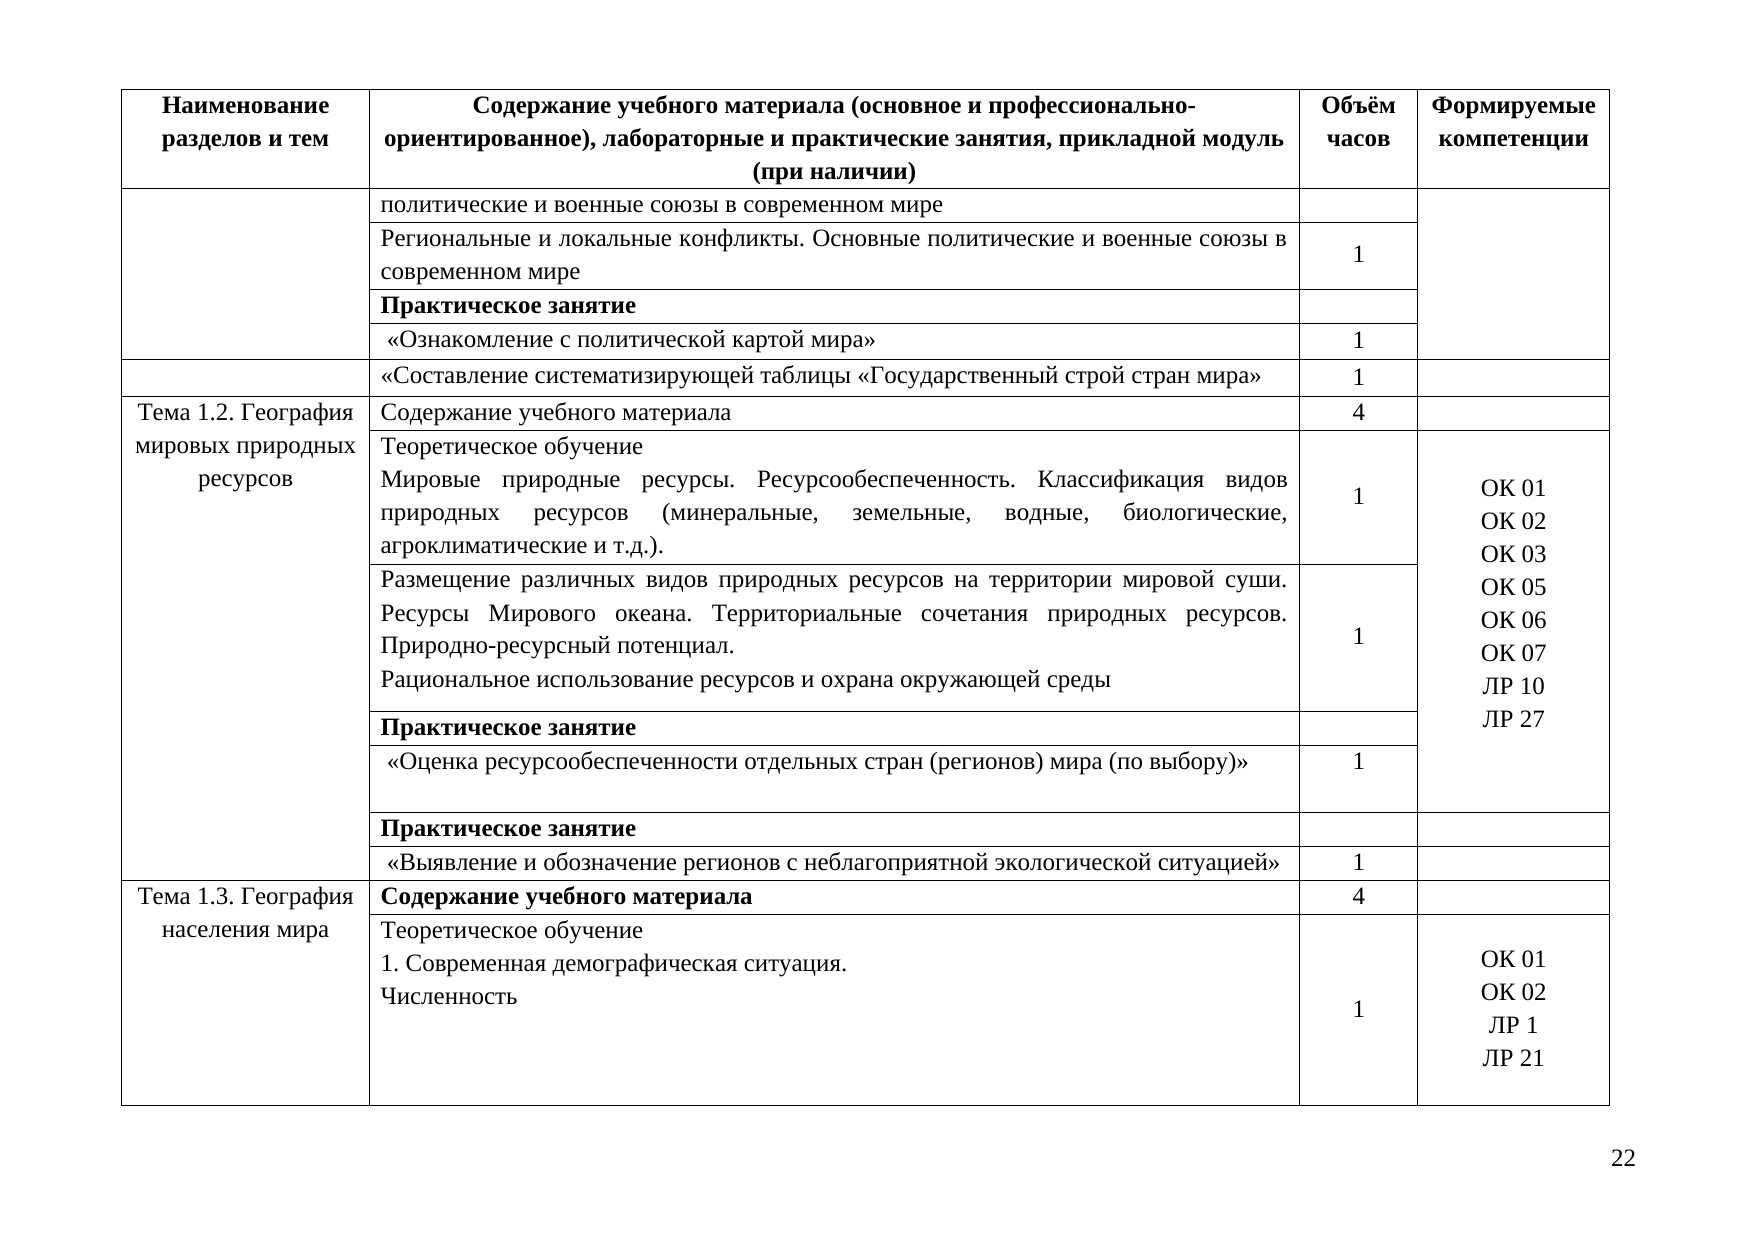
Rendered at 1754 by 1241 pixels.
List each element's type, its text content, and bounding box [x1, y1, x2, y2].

table_cell ОК 01 ОК 02 ОК 03 ОК 05 ОК 06 ОК 07 ЛР 10 ЛР 27 [1418, 431, 1609, 812]
table_cell 1 [1300, 746, 1417, 812]
table_cell 4 [1300, 397, 1417, 430]
table_cell 1 [1300, 847, 1417, 880]
table_cell 1 [1300, 223, 1417, 289]
table_header Наименование разделов и тем [122, 90, 369, 188]
table_cell ОК 01 ОК 02 ЛР 1 ЛР 21 ЛР27 [1418, 915, 1609, 1105]
table_header Содержание учебного материала (основное и профессионально-ориентированное), лабораторные и практические занятия, прикладной модуль (при наличии) [370, 90, 1299, 188]
table_cell 1 [1300, 915, 1417, 1105]
table_cell [1300, 712, 1417, 745]
table_cell 1 [1300, 189, 1417, 222]
table_cell [1300, 813, 1417, 846]
table_cell Практическое занятие [370, 290, 1299, 323]
table_cell Содержание учебного материала [370, 881, 1299, 914]
table_cell 1 [1300, 431, 1417, 563]
table_cell [122, 360, 369, 396]
table_cell [1300, 290, 1417, 323]
table_header Формируемые компетенции [1418, 90, 1609, 188]
table_cell Содержание учебного материала [370, 397, 1299, 430]
table_cell [1418, 360, 1609, 396]
table_cell Практическое занятие [370, 813, 1299, 846]
table_cell Практическое занятие [370, 712, 1299, 745]
table_cell [1418, 847, 1609, 880]
table_cell Тема 1.3. География населения мира [122, 881, 369, 1105]
table_cell «Оценка ресурсообеспеченности отдельных стран (регионов) мира (по выбору)» [370, 746, 1299, 812]
table_cell Тема 1.2. География мировых природных ресурсов [122, 397, 369, 880]
table_cell Региональные и локальные конфликты. Основные политические и военные союзы в современном мире [370, 223, 1299, 289]
table_cell [1418, 813, 1609, 846]
table_cell Теоретическое обучение Мировые природные ресурсы. Ресурсообеспеченность. Классификация видов природных ресурсов (минеральные, земельные, водные, биологические, агроклиматические и т.д.). [370, 431, 1299, 563]
table_cell 1 [1300, 324, 1417, 359]
table_cell «Выявление и обозначение регионов с неблагоприятной экологической ситуацией» [370, 847, 1299, 880]
table_cell [1418, 881, 1609, 914]
table_cell «Составление систематизирующей таблицы «Государственный строй стран мира» [370, 360, 1299, 396]
table_cell 1 [1300, 360, 1417, 396]
table_cell Размещение различных видов природных ресурсов на территории мировой суши. Ресурсы Мирового океана. Территориальные сочетания природных ресурсов. Природно-ресурсный потенциал. Рациональное использование ресурсов и охрана окружающей среды [370, 565, 1299, 711]
table_cell 1 [1300, 565, 1417, 711]
table_cell Теоретическое обучение 1. Современная демографическая ситуация. Численность [370, 915, 1299, 1105]
table_cell [1418, 397, 1609, 430]
table_cell 4 [1300, 881, 1417, 914]
table_cell «Ознакомление с политической картой мира» [370, 324, 1299, 359]
table_header Объём часов [1300, 90, 1417, 188]
